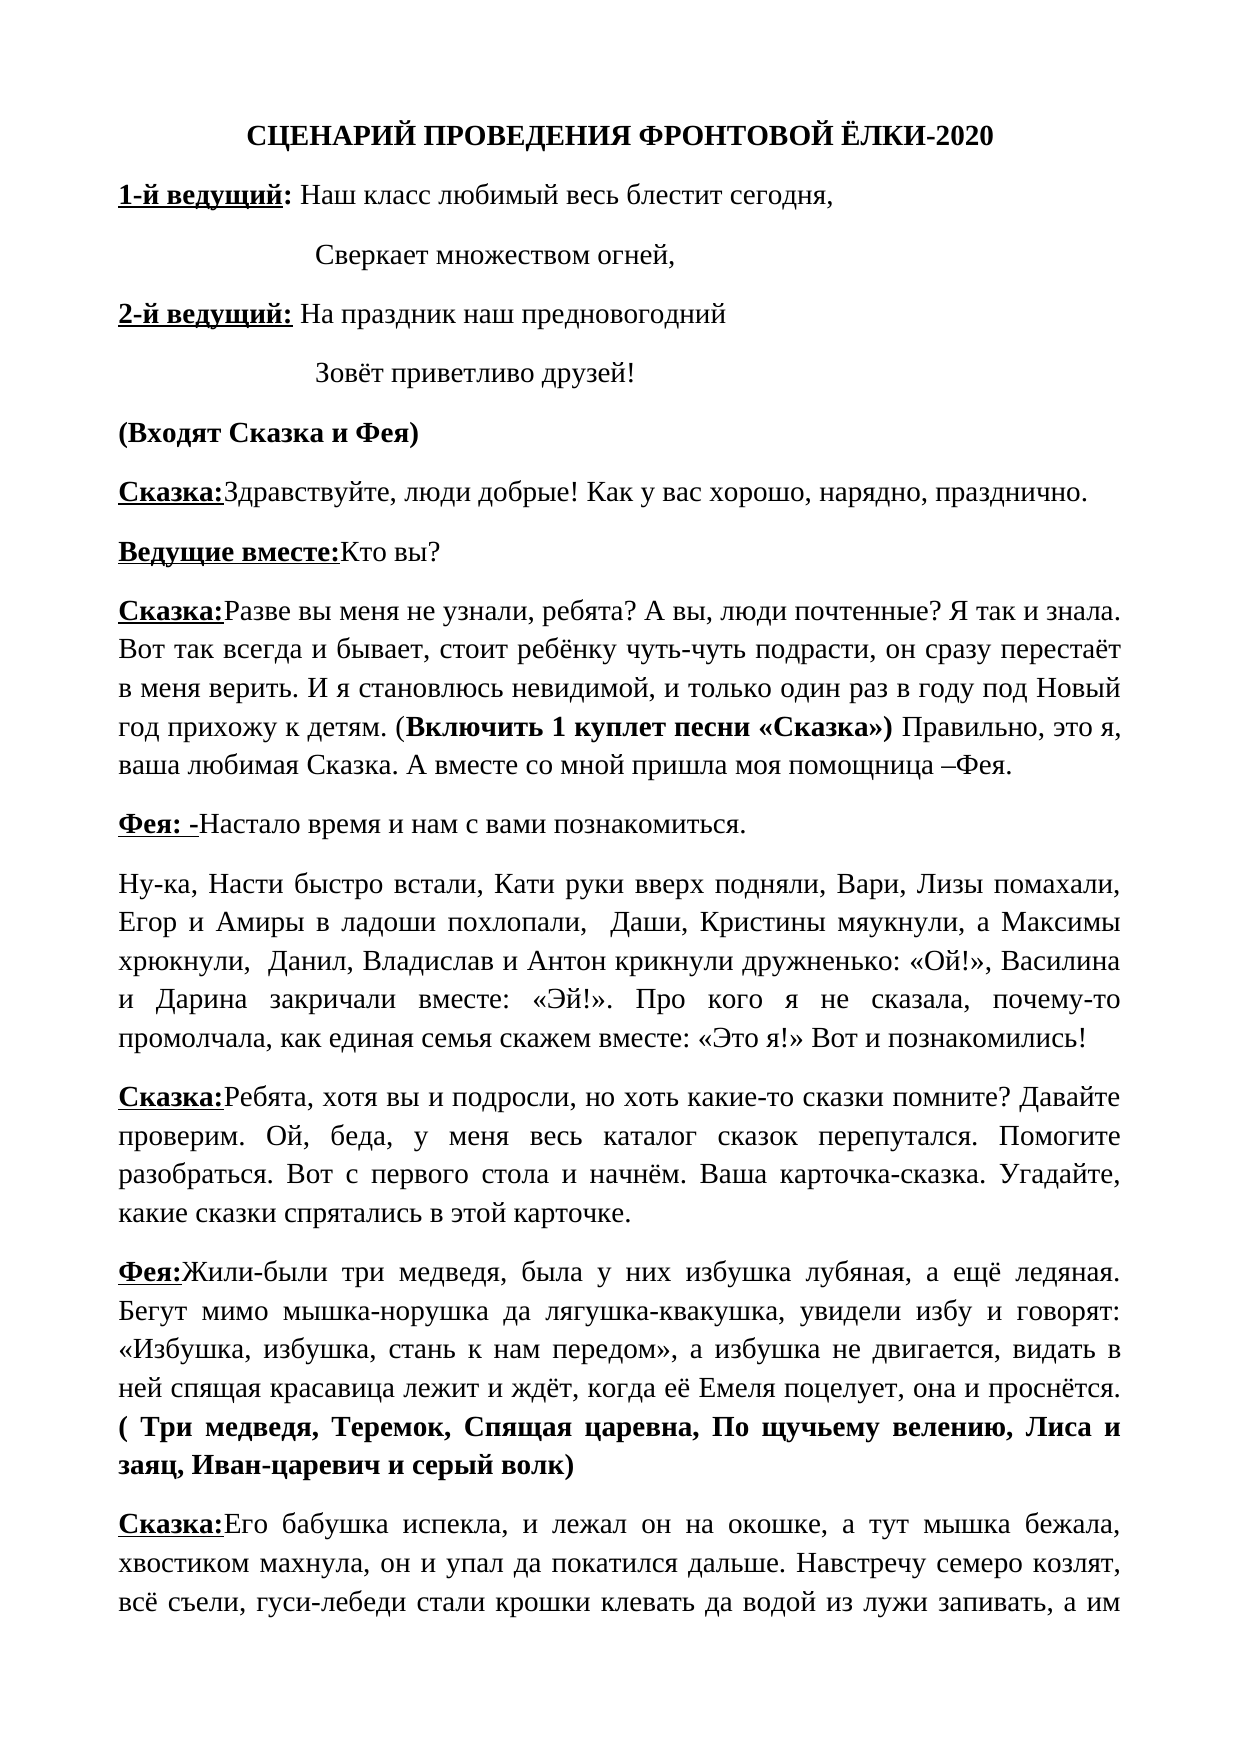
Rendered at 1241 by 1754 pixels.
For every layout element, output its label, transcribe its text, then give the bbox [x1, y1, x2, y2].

text 2-й ведущий: На праздник наш предновогодний [118, 296, 1122, 330]
text Зовёт приветливо друзей! [118, 356, 1122, 389]
text Сказка:Здравствуйте, люди добрые! Как у вас хорошо, нарядно, празднично. [118, 474, 1122, 508]
text СЦЕНАРИЙ ПРОВЕДЕНИЯ ФРОНТОВОЙ ЁЛКИ-2020 [118, 118, 1122, 152]
text Сказка:Ребята, хотя вы и подросли, но хоть какие-то сказки помните? Давайте проверим. Ой, беда, у меня весь каталог сказок перепутался. Помогите разобраться. Вот с первого стола и начнём. Ваша карточка-сказка. Угадайте, какие сказки спрятались в этой карточке. [118, 1079, 1122, 1229]
text Ведущие вместе:Кто вы? [118, 534, 1122, 567]
text Сверкает множеством огней, [118, 237, 1122, 270]
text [118, 1507, 1122, 1617]
text (Входят Сказка и Фея) [118, 415, 1122, 448]
text Сказка:Разве вы меня не узнали, ребята? А вы, люди почтенные? Я так и знала. Вот так всегда и бывает, стоит ребёнку чуть-чуть подрасти, он сразу перестаёт в меня верить. И я становлюсь невидимой, и только один раз в году под Новый год прихожу к детям. (Включить 1 куплет песни «Сказка») Правильно, это я, ваша любимая Сказка. А вместе со мной пришла моя помощница –Фея. [118, 593, 1122, 781]
text Фея:Жили-были три медведя, была у них избушка лубяная, а ещё ледяная. Бегут мимо мышка-норушка да лягушка-квакушка, увидели избу и говорят: «Избушка, избушка, стань к нам передом», а избушка не двигается, видать в ней спящая красавица лежит и ждёт, когда её Емеля поцелует, она и проснётся. ( Три медведя, Теремок, Спящая царевна, По щучьему велению, Лиса и заяц, Иван-царевич и серый волк) [118, 1254, 1122, 1481]
text 1-й ведущий: Наш класс любимый весь блестит сегодня, [118, 177, 1122, 211]
text Фея: -Настало время и нам с вами познакомиться. [118, 807, 1122, 840]
text Ну-ка, Насти быстро встали, Кати руки вверх подняли, Вари, Лизы помахали, Егор и Амиры в ладоши похлопали, Даши, Кристины мяукнули, а Максимы хрюкнули, Данил, Владислав и Антон крикнули дружненько: «Ой!», Василина и Дарина закричали вместе: «Эй!». Про кого я не сказала, почему-то промолчала, как единая семья скажем вместе: «Это я!» Вот и познакомились! [118, 866, 1122, 1054]
